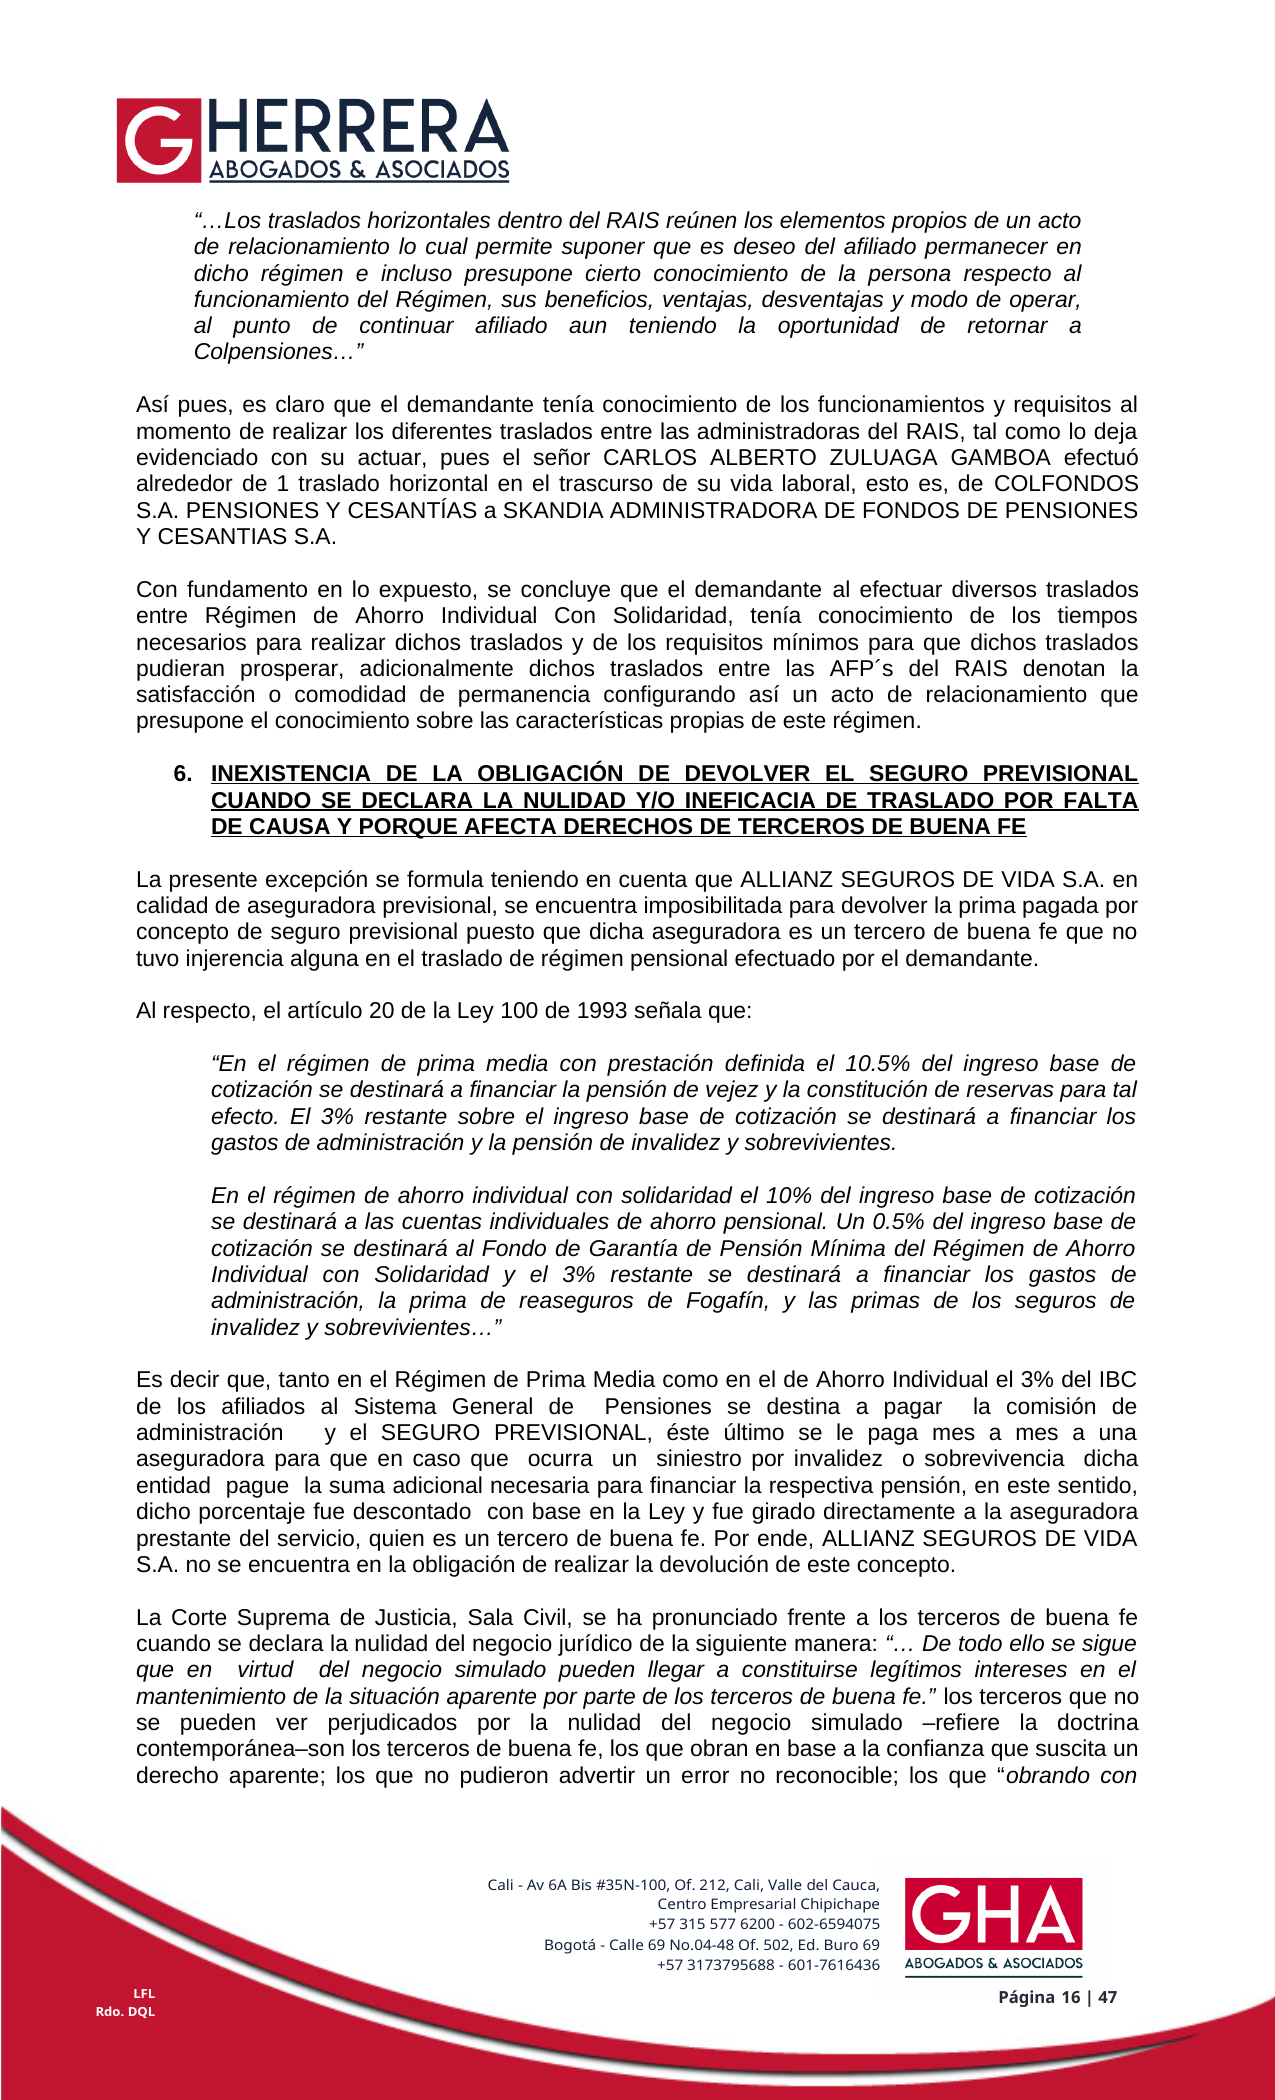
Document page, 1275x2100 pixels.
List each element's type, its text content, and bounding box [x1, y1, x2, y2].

text Al respecto, el artículo 20 de la Ley 100 de 1993 señala que: [136, 997, 1139, 1024]
list INEXISTENCIA DE LA OBLIGACIÓN DE DEVOLVER EL SEGURO PREVISIONAL CUANDO SE DECLARA LA NULIDAD Y/O INEFICACIA DE TRASLADO POR FALTA DE CAUSA Y PORQUE AFECTA DERECHOS DE TERCEROS DE BUENA FE [173, 760, 1139, 839]
text En el régimen de ahorro individual con solidaridad el 10% del ingreso base de cotización se destinará a las cuentas individuales de ahorro pensional. Un 0.5% del ingreso base de cotización se destinará al Fondo de Garantía de Pensión Mínima del Régimen de Ahorro Individual con Solidaridad y el 3% restante se destinará a financiar los gastos de administración, la prima de reaseguros de Fogafín, y las primas de los seguros de invalidez y sobrevivientes…” [211, 1182, 1139, 1340]
text “En el régimen de prima media con prestación definida el 10.5% del ingreso base de cotización se destinará a financiar la pensión de vejez y la constitución de reservas para tal efecto. El 3% restante sobre el ingreso base de cotización se destinará a financiar los gastos de administración y la pensión de invalidez y sobrevivientes. [211, 1050, 1139, 1156]
text La presente excepción se formula teniendo en cuenta que ALLIANZ SEGUROS DE VIDA S.A. en calidad de aseguradora previsional, se encuentra imposibilitada para devolver la prima pagada por concepto de seguro previsional puesto que dicha aseguradora es un tercero de buena fe que no tuvo injerencia alguna en el traslado de régimen pensional efectuado por el demandante. [136, 866, 1139, 971]
text Así pues, es claro que el demandante tenía conocimiento de los funcionamientos y requisitos al momento de realizar los diferentes traslados entre las administradoras del RAIS, tal como lo deja evidenciado con su actuar, pues el señor CARLOS ALBERTO ZULUAGA GAMBOA efectuó alrededor de 1 traslado horizontal en el trascurso de su vida laboral, esto es, de COLFONDOS S.A. PENSIONES Y CESANTÍAS a SKANDIA ADMINISTRADORA DE FONDOS DE PENSIONES Y CESANTIAS S.A. [136, 470, 1139, 549]
picture [96, 75, 529, 206]
text “…Los traslados horizontales dentro del RAIS reúnen los elementos propios de un acto de relacionamiento lo cual permite suponer que es deseo del afiliado permanecer en dicho régimen e incluso presupone cierto conocimiento de la persona respecto al funcionamiento del Régimen, sus beneficios, ventajas, desventajas y modo de operar, al punto de continuar afiliado aun teniendo la oportunidad de retornar a Colpensiones…” [194, 207, 1084, 365]
text Es decir que, tanto en el Régimen de Prima Media como en el de Ahorro Individual el 3% del IBC de los afiliados al Sistema General de Pensiones se destina a pagar la comisión de administración y el SEGURO PREVISIONAL, éste último se le paga mes a mes a una aseguradora para que en caso que ocurra un siniestro por invalidez o sobrevivencia dicha entidad pague la suma adicional necesaria para financiar la respectiva pensión, en este sentido, dicho porcentaje fue descontado con base en la Ley y fue girado directamente a la aseguradora prestante del servicio, quien es un tercero de buena fe. Por ende, ALLIANZ SEGUROS DE VIDA S.A. no se encuentra en la obligación de realizar la devolución de este concepto. [136, 1366, 1139, 1577]
picture [0, 1793, 1275, 2100]
